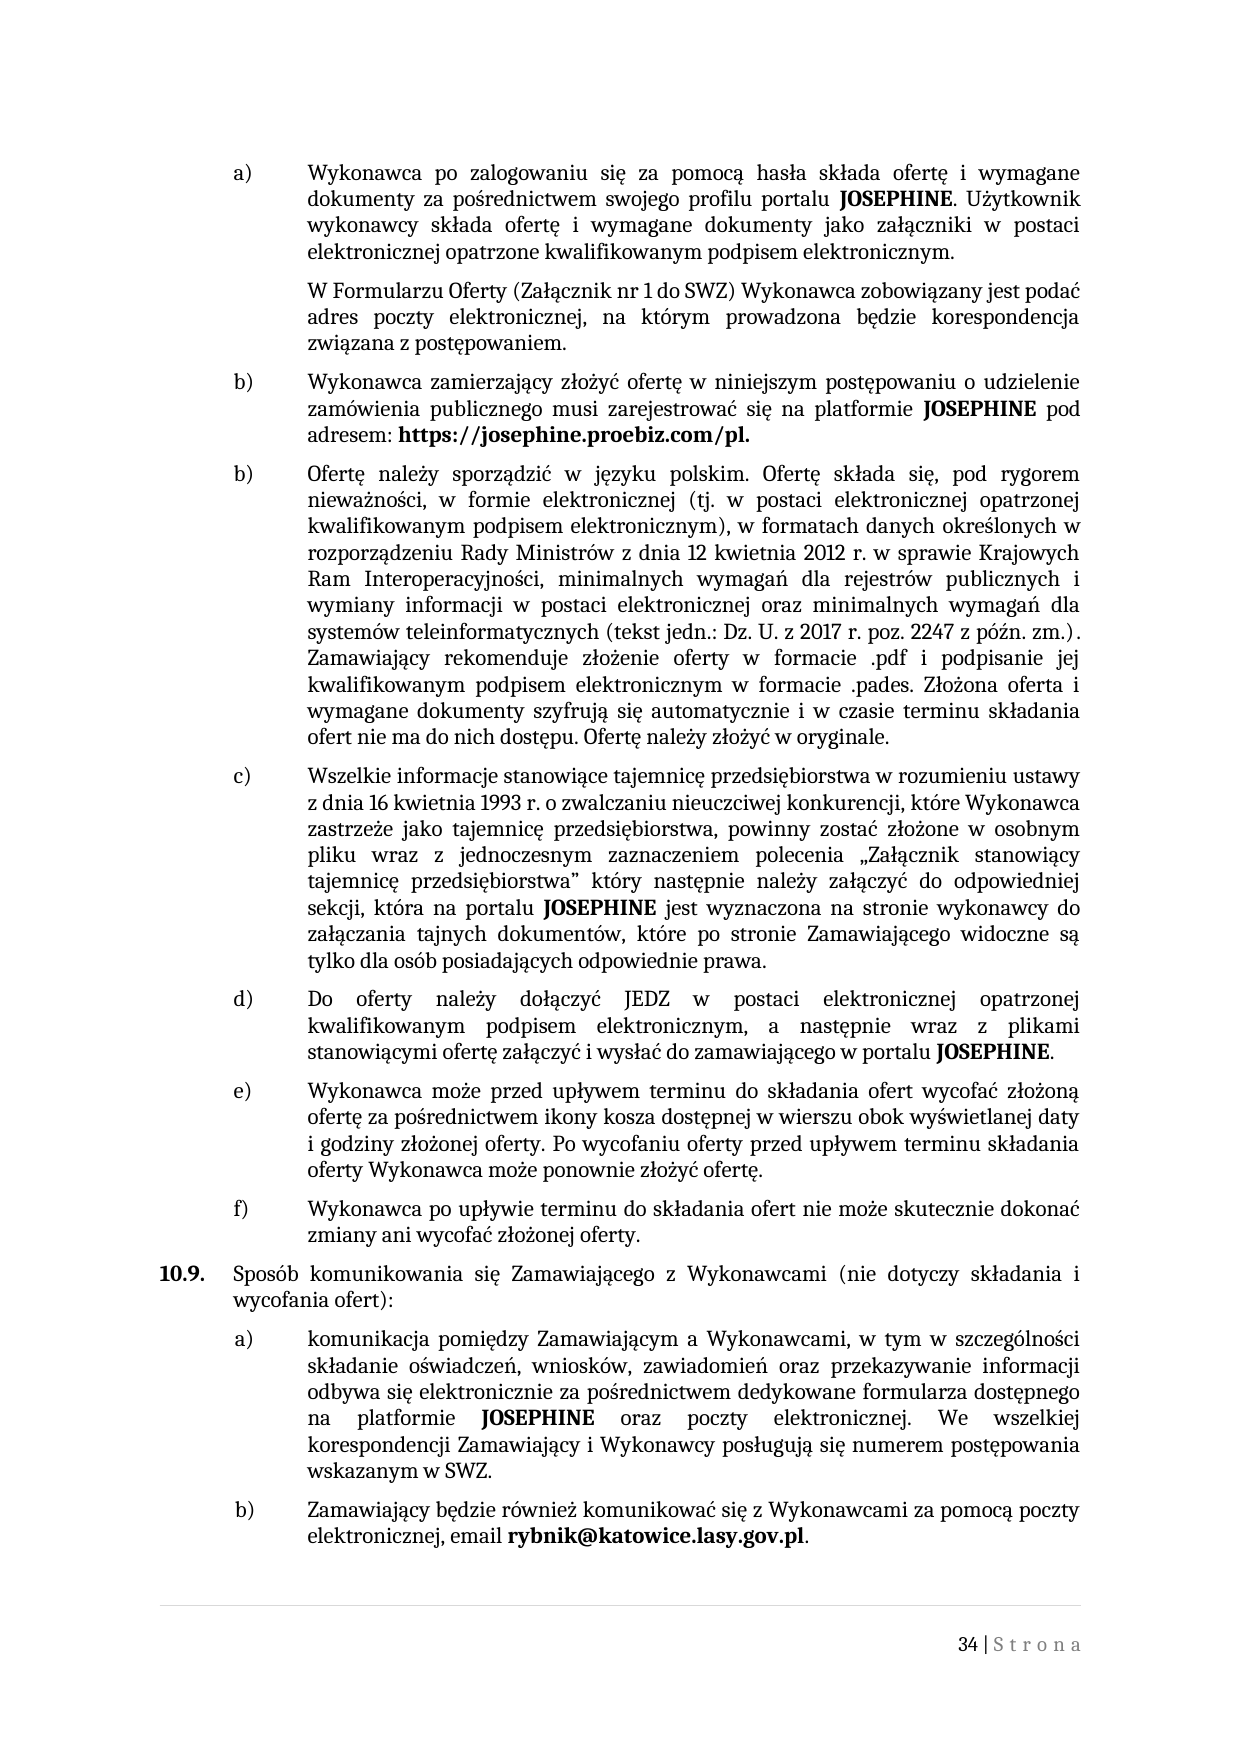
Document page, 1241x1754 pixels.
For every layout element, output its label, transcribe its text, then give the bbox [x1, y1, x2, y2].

text c) Wszelkie informacje stanowiące tajemnicę przedsiębiorstwa w rozumieniu ustawy z dnia 16 kwietnia 1993 r. o zwalczaniu nieuczciwej konkurencji, które Wykonawca zastrzeże jako tajemnicę przedsiębiorstwa, powinny zostać złożone w osobnym pliku wraz z jednoczesnym zaznaczeniem polecenia „Załącznik stanowiący tajemnicę przedsiębiorstwa” który następnie należy załączyć do odpowiedniej sekcji, która na portalu JOSEPHINE jest wyznaczona na stronie wykonawcy do załączania tajnych dokumentów, które po stronie Zamawiającego widoczne są tylko dla osób posiadających odpowiednie prawa. [233, 763, 1081, 974]
text e) Wykonawca może przed upływem terminu do składania ofert wycofać złożoną ofertę za pośrednictwem ikony kosza dostępnej w wierszu obok wyświetlanej daty i godziny złożonej oferty. Po wycofaniu oferty przed upływem terminu składania oferty Wykonawca może ponownie złożyć ofertę. [233, 1078, 1081, 1183]
list b) Zamawiający będzie również komunikować się z Wykonawcami za pomocą poczty elektronicznej, email rybnik@katowice.lasy.gov.pl. [234, 1497, 1081, 1549]
text a) Wykonawca po zalogowaniu się za pomocą hasła składa ofertę i wymagane dokumenty za pośrednictwem swojego profilu portalu JOSEPHINE. Użytkownik wykonawcy składa ofertę i wymagane dokumenty jako załączniki w postaci elektronicznej opatrzone kwalifikowanym podpisem elektronicznym. [233, 159, 1081, 265]
text d) Do oferty należy dołączyć JEDZ w postaci elektronicznej opatrzonej kwalifikowanym podpisem elektronicznym, a następnie wraz z plikami stanowiącymi ofertę załączyć i wysłać do zamawiającego w portalu JOSEPHINE. [233, 986, 1081, 1065]
text 10.9. Sposób komunikowania się Zamawiającego z Wykonawcami (nie dotyczy składania i wycofania ofert): [159, 1261, 1081, 1314]
text b) Wykonawca zamierzający złożyć ofertę w niniejszym postępowaniu o udzielenie zamówienia publicznego musi zarejestrować się na platformie JOSEPHINE pod adresem: https://josephine.proebiz.com/pl. [233, 369, 1081, 448]
list a) komunikacja pomiędzy Zamawiającym a Wykonawcami, w tym w szczególności składanie oświadczeń, wniosków, zawiadomień oraz przekazywanie informacji odbywa się elektronicznie za pośrednictwem dedykowane formularza dostępnego na platformie JOSEPHINE oraz poczty elektronicznej. We wszelkiej korespondencji Zamawiający i Wykonawcy posługują się numerem postępowania wskazanym w SWZ. [234, 1326, 1081, 1484]
text W Formularzu Oferty (Załącznik nr 1 do SWZ) Wykonawca zobowiązany jest podać adres poczty elektronicznej, na którym prowadzona będzie korespondencja związana z postępowaniem. [307, 277, 1081, 356]
text b) Ofertę należy sporządzić w języku polskim. Ofertę składa się, pod rygorem nieważności, w formie elektronicznej (tj. w postaci elektronicznej opatrzonej kwalifikowanym podpisem elektronicznym), w formatach danych określonych w rozporządzeniu Rady Ministrów z dnia 12 kwietnia 2012 r. w sprawie Krajowych Ram Interoperacyjności, minimalnych wymagań dla rejestrów publicznych i wymiany informacji w postaci elektronicznej oraz minimalnych wymagań dla systemów teleinformatycznych (tekst jedn.: Dz. U. z 2017 r. poz. 2247 z późn. zm.). Zamawiający rekomenduje złożenie oferty w formacie .pdf i podpisanie jej kwalifikowanym podpisem elektronicznym w formacie .pades. Złożona oferta i wymagane dokumenty szyfrują się automatycznie i w czasie terminu składania ofert nie ma do nich dostępu. Ofertę należy złożyć w oryginale. [233, 461, 1081, 750]
text f) Wykonawca po upływie terminu do składania ofert nie może skutecznie dokonać zmiany ani wycofać złożonej oferty. [233, 1196, 1081, 1248]
